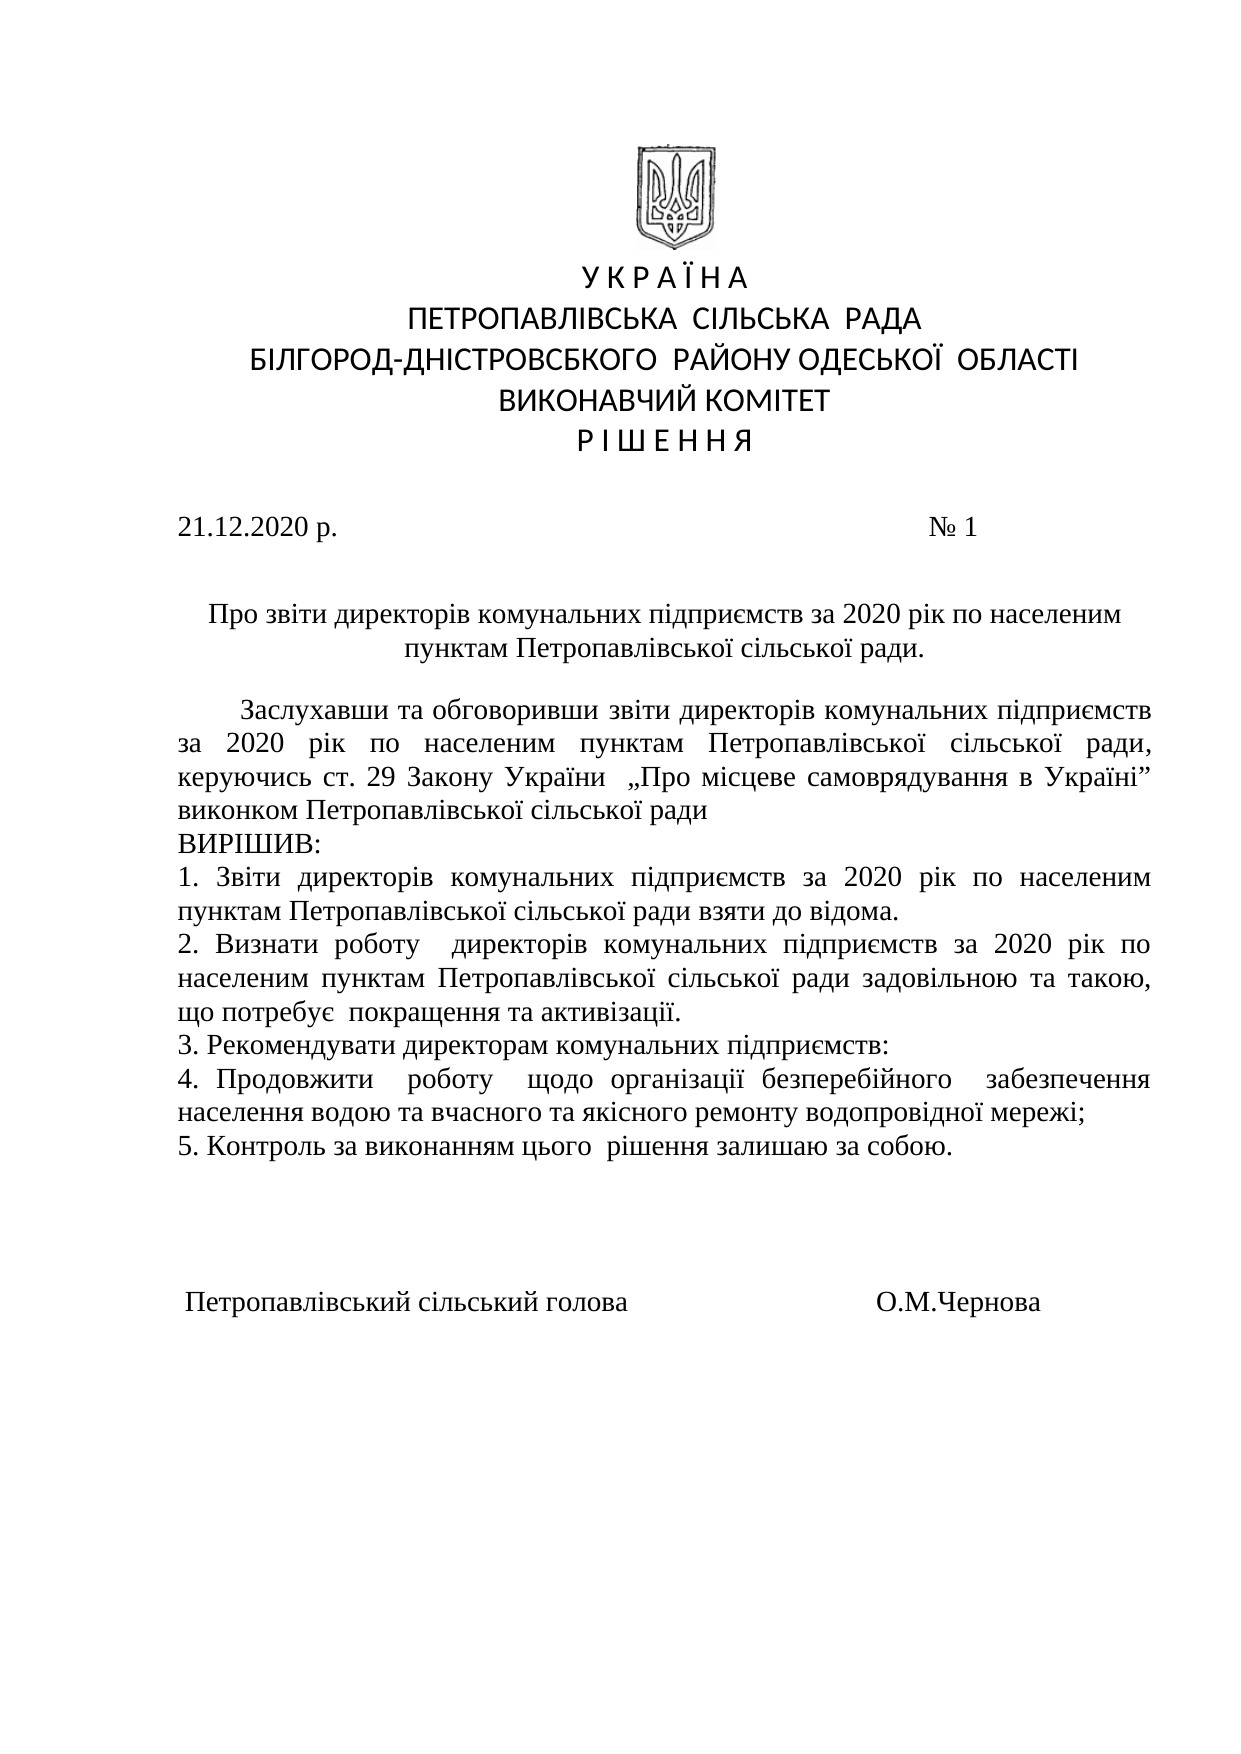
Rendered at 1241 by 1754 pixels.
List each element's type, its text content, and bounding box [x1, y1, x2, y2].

text ПЕТРОПАВЛІВСЬКА СІЛЬСЬКА РАДА [177, 297, 1152, 338]
text 21.12.2020 р. № 1 [177, 509, 1152, 543]
text 4. Продовжити роботу щодо організації безперебійного забезпечення населення водою та вчасного та якісного ремонту водопровідної мережі; [177, 1061, 1152, 1128]
text 1. Звіти директорів комунальних підприємств за 2020 рік по населеним пунктам Петропавлівської сільської ради взяти до відома. [177, 859, 1152, 927]
text 2. Визнати роботу директорів комунальних підприємств за 2020 рік по населеним пунктам Петропавлівської сільської ради задовільною та такою, що потребує покращення та активізації. [177, 927, 1152, 1027]
text 3. Рекомендувати директорам комунальних підприємств: [177, 1027, 1152, 1061]
text Р І Ш Е Н Н Я [177, 419, 1152, 460]
text Заслухавши та обговоривши звіти директорів комунальних підприємств за 2020 рік по населеним пунктам Петропавлівської сільської ради, керуючись ст. 29 Закону України „Про місцеве самоврядування в Україні” виконком Петропавлівської сільської ради [177, 692, 1152, 826]
text Петропавлівський сільський голова О.М.Чернова [177, 1284, 1152, 1318]
text 5. Контроль за виконанням цього рішення залишаю за собою. [177, 1128, 1152, 1161]
text Про звіти директорів комунальних підприємств за 2020 рік по населеним пунктам Петропавлівської сільської ради. [177, 597, 1152, 664]
text ВИРІШИВ: [177, 826, 1152, 859]
text БІЛГОРОД-ДНІСТРОВСБКОГО РАЙОНУ ОДЕСЬКОЇ ОБЛАСТІ [177, 338, 1152, 379]
text ВИКОНАВЧИЙ КОМІТЕТ [177, 379, 1152, 419]
text У К Р А Ї Н А [177, 256, 1152, 297]
